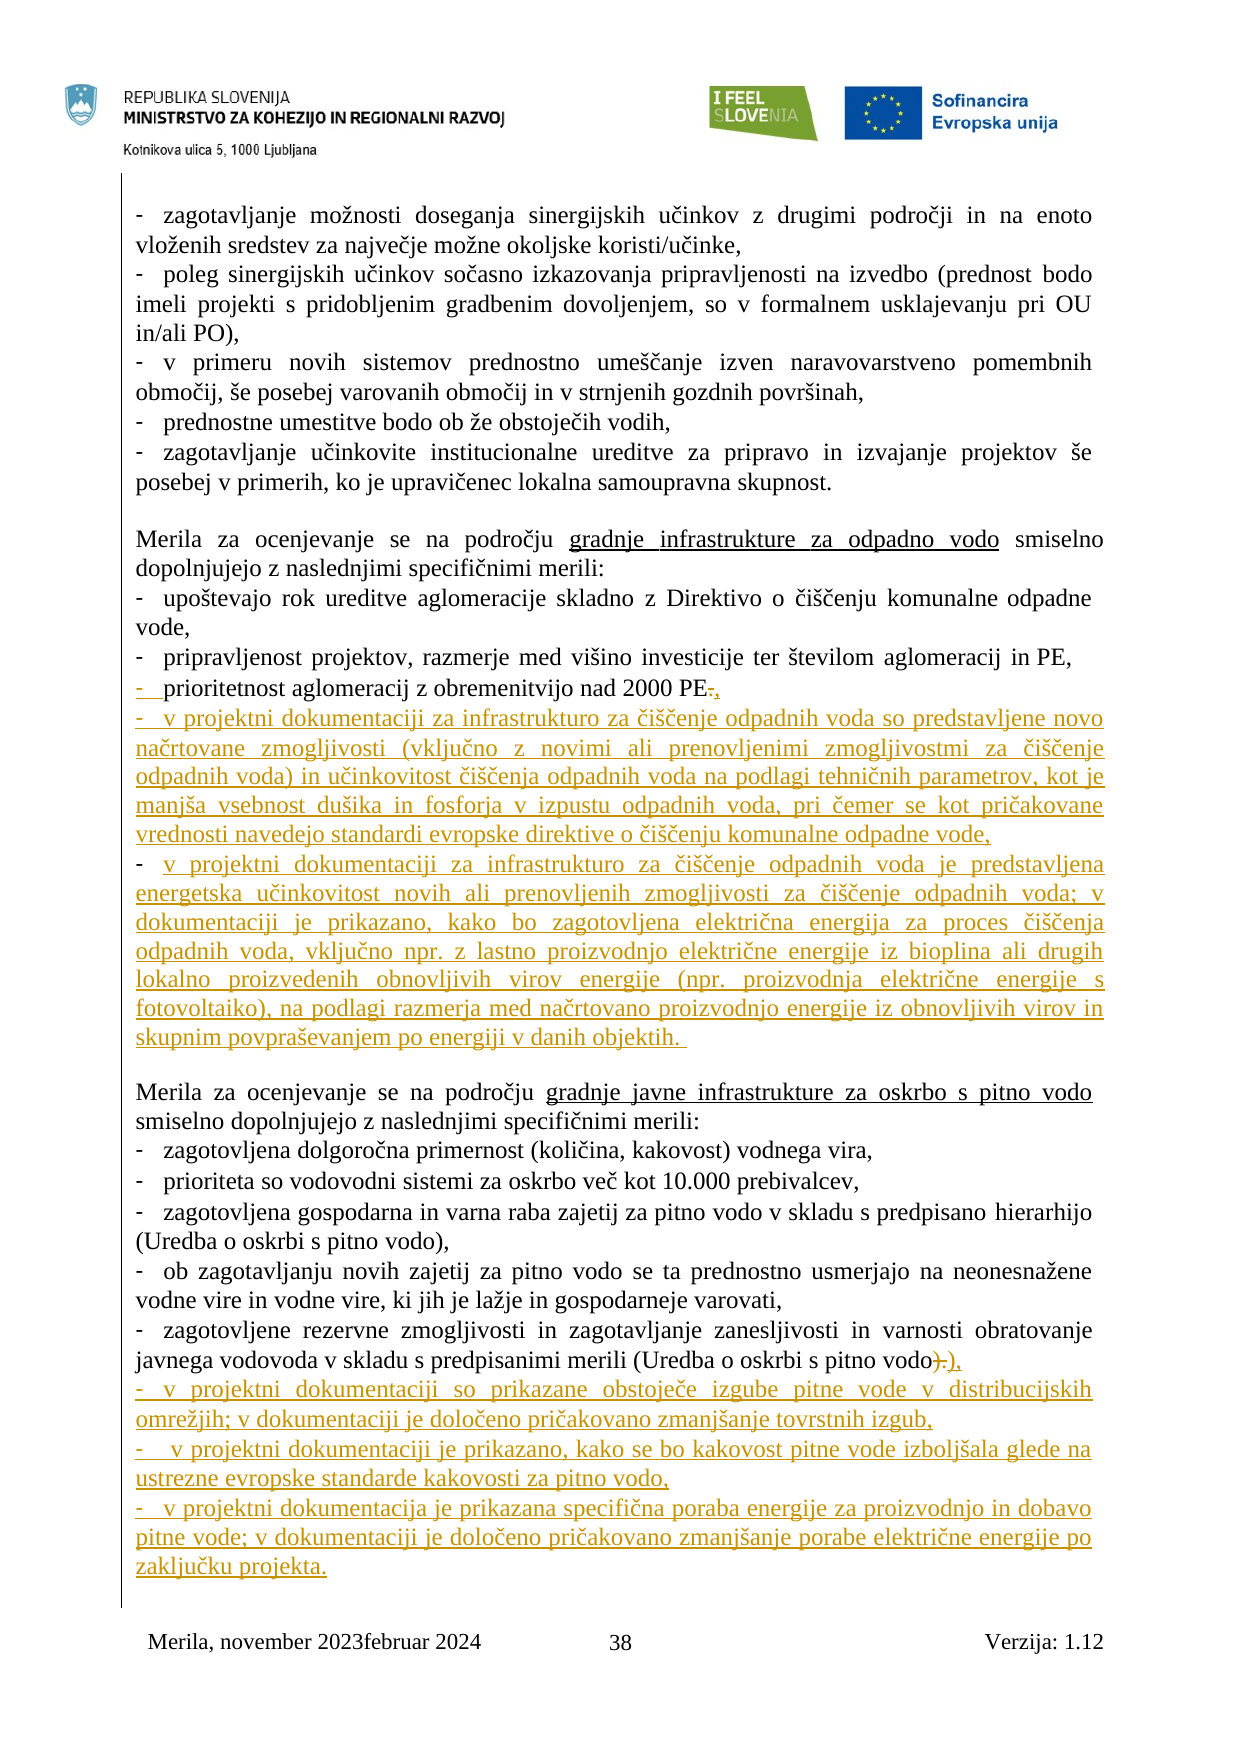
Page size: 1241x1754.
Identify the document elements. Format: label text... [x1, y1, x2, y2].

list upoštevajo rok ureditve aglomeracije skladno z Direktivo o čiščenju komunalne odpadne vode, [135, 582, 1092, 641]
list zagotovljene rezervne zmogljivosti in zagotavljanje zanesljivosti in varnosti obratovanje javnega vodovoda v skladu s predpisanimi merili (Uredba o oskrbi s pitno vodo [135, 1314, 1093, 1373]
text Merila za ocenjevanje se na področju gradnje javne infrastrukture za oskrbo s pitno vodo smiselno dopolnjujejo z naslednjimi specifičnimi merili: [135, 1077, 1092, 1134]
list poleg sinergijskih učinkov sočasno izkazovanja pripravljenosti na izvedbo (prednost bodo imeli projekti s pridobljenim gradbenim dovoljenjem, so v formalnem usklajevanju pri OU in/ali PO), [135, 258, 1092, 347]
list zagotovljena gospodarna in varna raba zajetij za pitno vodo v skladu s predpisano hierarhijo (Uredba o oskrbi s pitno vodo), [135, 1196, 1092, 1255]
list zagotavljanje možnosti doseganja sinergijskih učinkov z drugimi področji in na enoto vloženih sredstev za največje možne okoljske koristi/učinke, [135, 199, 1093, 258]
text Merila za ocenjevanje se na področju gradnje infrastrukture za odpadno vodo smiselno dopolnjujejo z naslednjimi specifičnimi merili: [135, 524, 1105, 582]
picture [64, 84, 1058, 158]
list zagotavljanje učinkovite institucionalne ureditve za pripravo in izvajanje projektov še posebej v primerih, ko je upravičenec lokalna samoupravna skupnost. [135, 436, 1093, 496]
list v primeru novih sistemov prednostno umeščanje izven naravovarstveno pomembnih območij, še posebej varovanih območij in v strnjenih gozdnih površinah, [135, 347, 1093, 406]
list prednostne umestitve bodo ob že obstoječih vodih, [135, 406, 1105, 436]
list prioriteta so vodovodni sistemi za oskrbo več kot 10.000 prebivalcev, [135, 1165, 1105, 1196]
list zagotovljena dolgoročna primernost (količina, kakovost) vodnega vira, [135, 1134, 1105, 1165]
list pripravljenost projektov, razmerje med višino investicije ter številom aglomeracij in PE, [135, 641, 1092, 672]
list prioritetnost aglomeracij z obremenitvijo nad 2000 PE [135, 672, 1105, 702]
list ob zagotavljanju novih zajetij za pitno vodo se ta prednostno usmerjajo na neonesnažene vodne vire in vodne vire, ki jih je lažje in gospodarneje varovati, [135, 1255, 1092, 1314]
